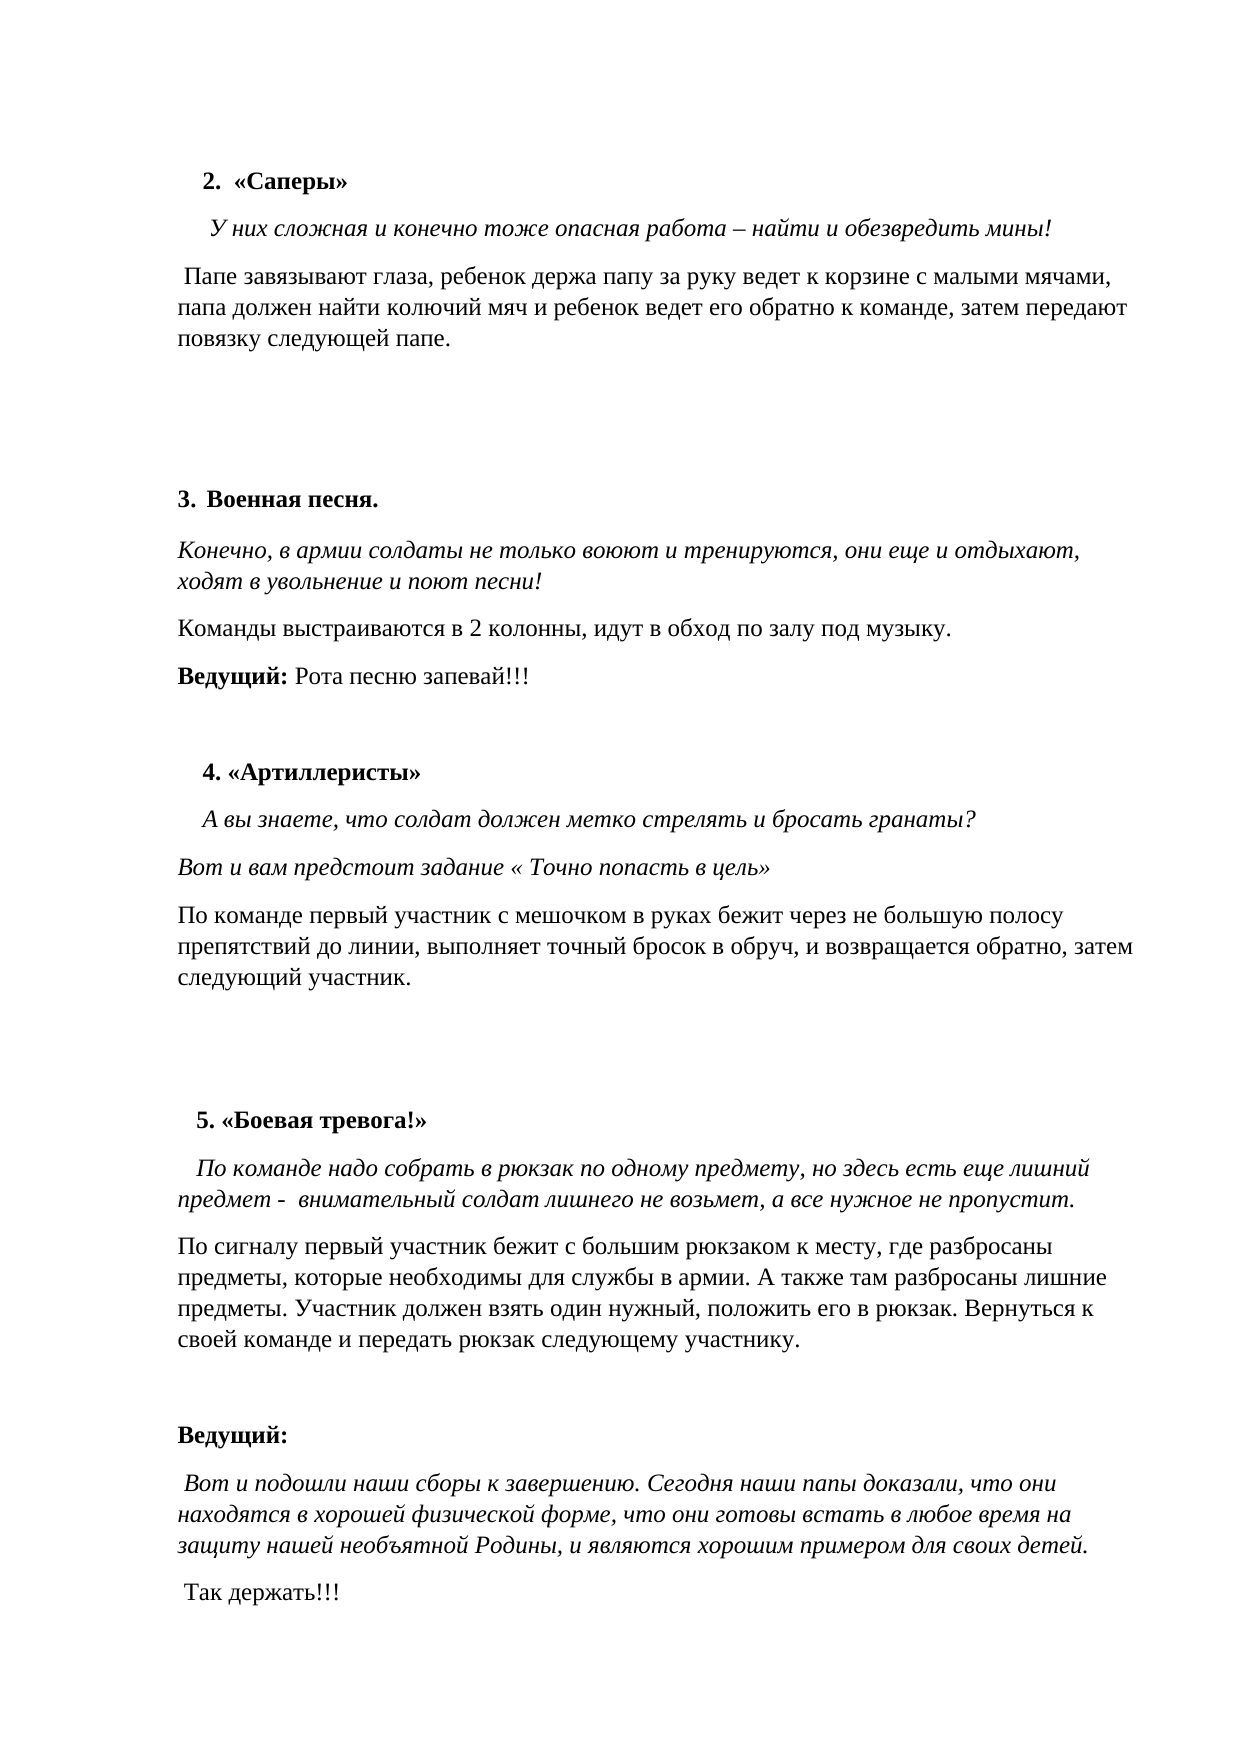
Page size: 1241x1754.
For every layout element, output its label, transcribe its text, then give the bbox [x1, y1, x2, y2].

text 4. «Артиллеристы» [177, 757, 1152, 785]
text 3. Военная песня. [177, 477, 1152, 515]
text Вот и вам предстоит задание « Точно попасть в цель» [177, 852, 1152, 881]
text По команде первый участник с мешочком в руках бежит через не большую полосу препятствий до линии, выполняет точный бросок в обруч, и возвращается обратно, затем следующий участник. [177, 900, 1152, 991]
text По сигналу первый участник бежит с большим рюкзаком к месту, где разбросаны предметы, которые необходимы для службы в армии. А также там разбросаны лишние предметы. Участник должен взять один нужный, положить его в рюкзак. Вернуться к своей команде и передать рюкзак следующему участнику. [177, 1231, 1152, 1353]
text Папе завязывают глаза, ребенок держа папу за руку ведет к корзине с малыми мячами, папа должен найти колючий мяч и ребенок ведет его обратно к команде, затем передают повязку следующей папе. [177, 261, 1152, 352]
text Ведущий: [177, 1420, 1152, 1449]
text 2. «Саперы» [177, 166, 1152, 194]
text Конечно, в армии солдаты не только воюют и тренируются, они еще и отдыхают, ходят в увольнение и поют песни! [177, 535, 1152, 594]
text 5. «Боевая тревога!» [177, 1105, 1152, 1134]
text По команде надо собрать в рюкзак по одному предмету, но здесь есть еще лишний предмет - внимательный солдат лишнего не возьмет, а все нужное не пропустит. [177, 1153, 1152, 1212]
text Команды выстраиваются в 2 колонны, идут в обход по залу под музыку. [177, 613, 1152, 642]
text У них сложная и конечно тоже опасная работа – найти и обезвредить мины! [177, 213, 1152, 242]
text А вы знаете, что солдат должен метко стрелять и бросать гранаты? [177, 804, 1152, 833]
text Ведущий: Рота песню запевай!!! [177, 661, 1152, 690]
text Вот и подошли наши сборы к завершению. Сегодня наши папы доказали, что они находятся в хорошей физической форме, что они готовы встать в любое время на защиту нашей необъятной Родины, и являются хорошим примером для своих детей. [177, 1468, 1152, 1558]
text Так держать!!! [177, 1577, 1152, 1606]
